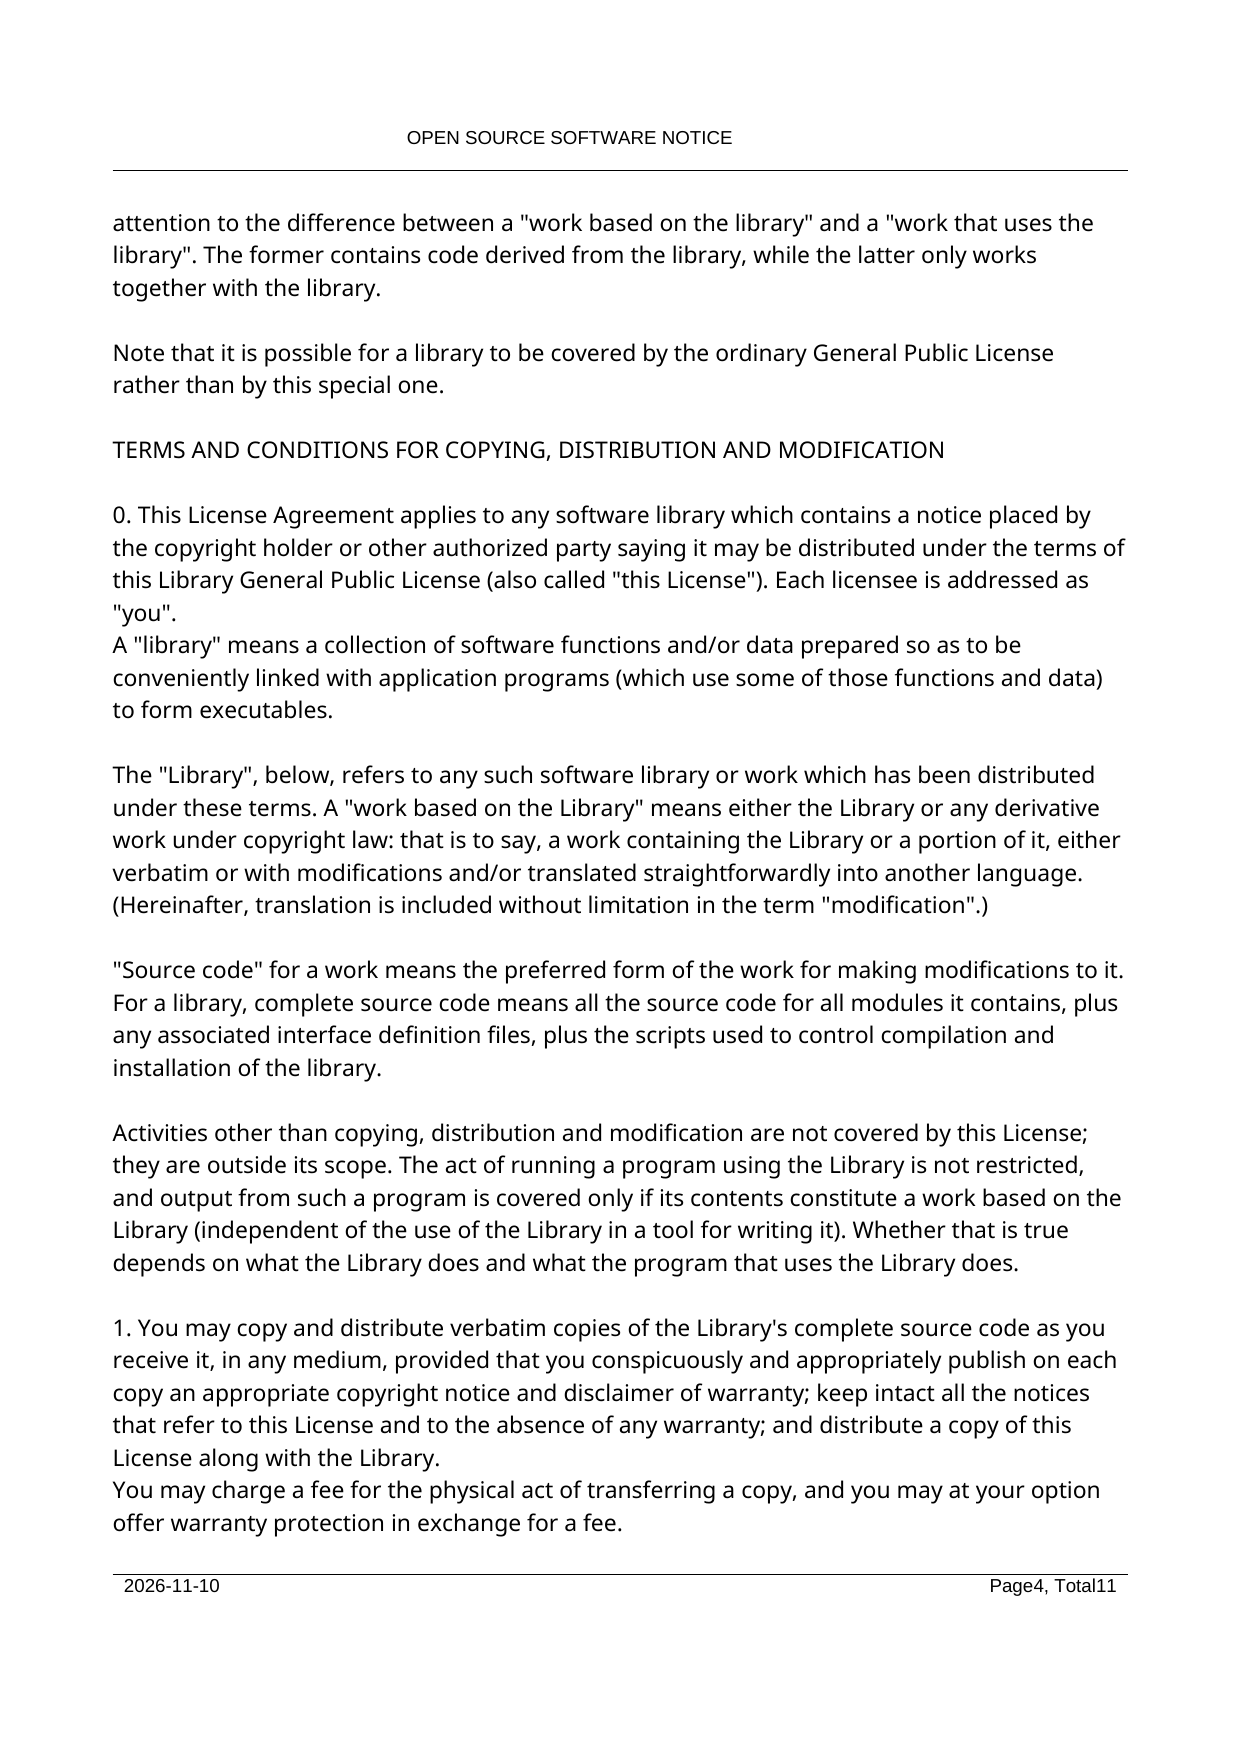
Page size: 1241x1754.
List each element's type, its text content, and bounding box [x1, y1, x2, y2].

text You may charge a fee for the physical act of transferring a copy, and you may at your option offer warranty protection in exchange for a fee. [112, 1474, 1128, 1539]
text Activities other than copying, distribution and modification are not covered by this License; they are outside its scope. The act of running a program using the Library is not restricted, and output from such a program is covered only if its contents constitute a work based on the Library (independent of the use of the Library in a tool for writing it). Whether that is true depends on what the Library does and what the program that uses the Library does. [112, 1116, 1128, 1279]
text The "Library", below, refers to any such software library or work which has been distributed under these terms. A "work based on the Library" means either the Library or any derivative work under copyright law: that is to say, a work containing the Library or a portion of it, either verbatim or with modifications and/or translated straightforwardly into another language. (Hereinafter, translation is included without limitation in the term "modification".) [112, 759, 1128, 921]
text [112, 206, 1128, 304]
text Note that it is possible for a library to be covered by the ordinary General Public License rather than by this special one. [112, 336, 1128, 401]
text A "library" means a collection of software functions and/or data prepared so as to be conveniently linked with application programs (which use some of those functions and data) to form executables. [112, 629, 1128, 726]
text TERMS AND CONDITIONS FOR COPYING, DISTRIBUTION AND MODIFICATION [112, 434, 1128, 466]
text 0. This License Agreement applies to any software library which contains a notice placed by the copyright holder or other authorized party saying it may be distributed under the terms of this Library General Public License (also called "this License"). Each licensee is addressed as "you". [112, 499, 1128, 629]
text "Source code" for a work means the preferred form of the work for making modifications to it. For a library, complete source code means all the source code for all modules it contains, plus any associated interface definition files, plus the scripts used to control compilation and installation of the library. [112, 954, 1128, 1084]
text 1. You may copy and distribute verbatim copies of the Library's complete source code as you receive it, in any medium, provided that you conspicuously and appropriately publish on each copy an appropriate copyright notice and disclaimer of warranty; keep intact all the notices that refer to this License and to the absence of any warranty; and distribute a copy of this License along with the Library. [112, 1311, 1128, 1474]
